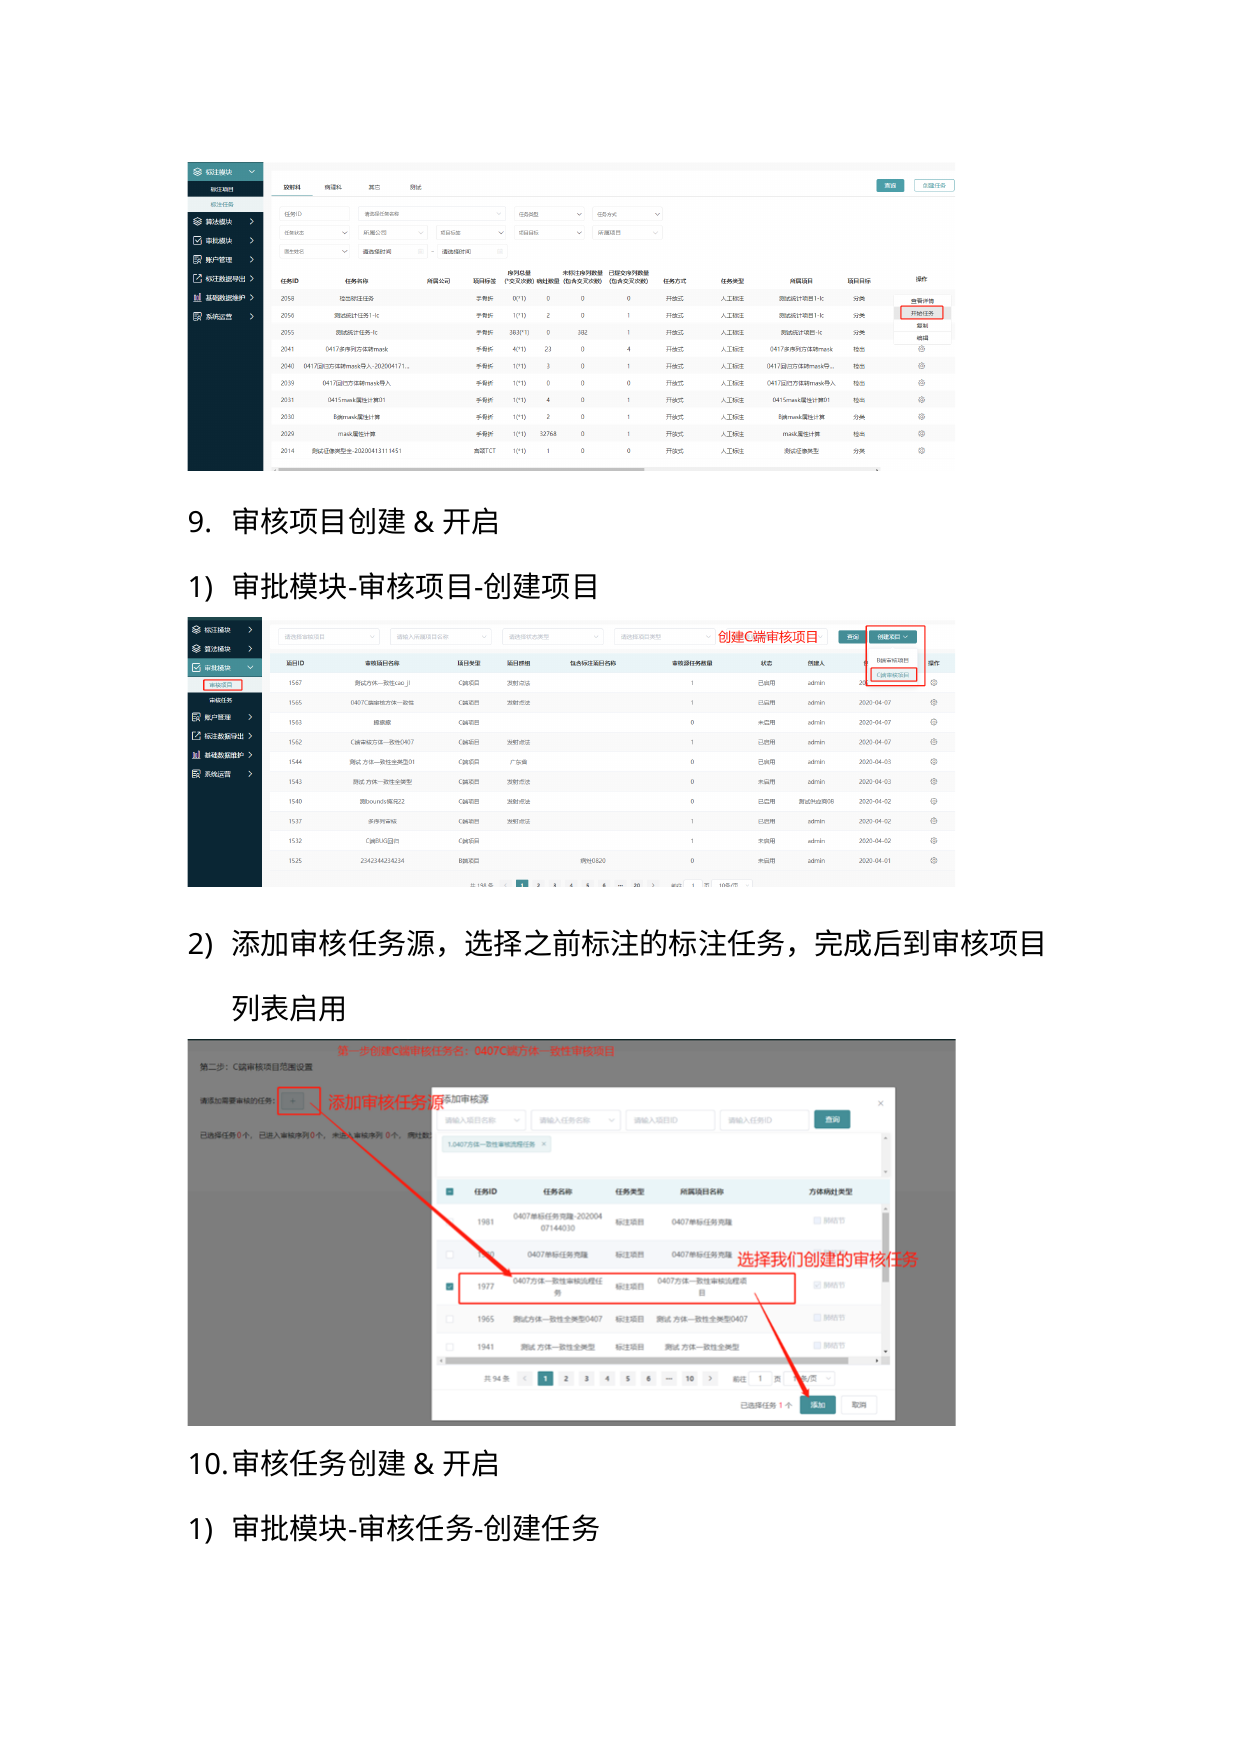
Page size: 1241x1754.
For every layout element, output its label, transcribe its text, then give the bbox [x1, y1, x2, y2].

picture [187, 162, 956, 471]
list 添加审核任务源，选择之前标注的标注任务，完成后到审核项目列表启用 [187, 909, 1053, 1039]
picture [187, 617, 956, 887]
list 审批模块-审核项目-创建项目 [187, 552, 1053, 617]
picture [187, 1039, 956, 1426]
list 审批模块-审核任务-创建任务 [187, 1494, 1053, 1559]
list 审核项目创建 & 开启 [187, 487, 1053, 552]
list 审核任务创建 & 开启 [187, 1429, 1053, 1494]
